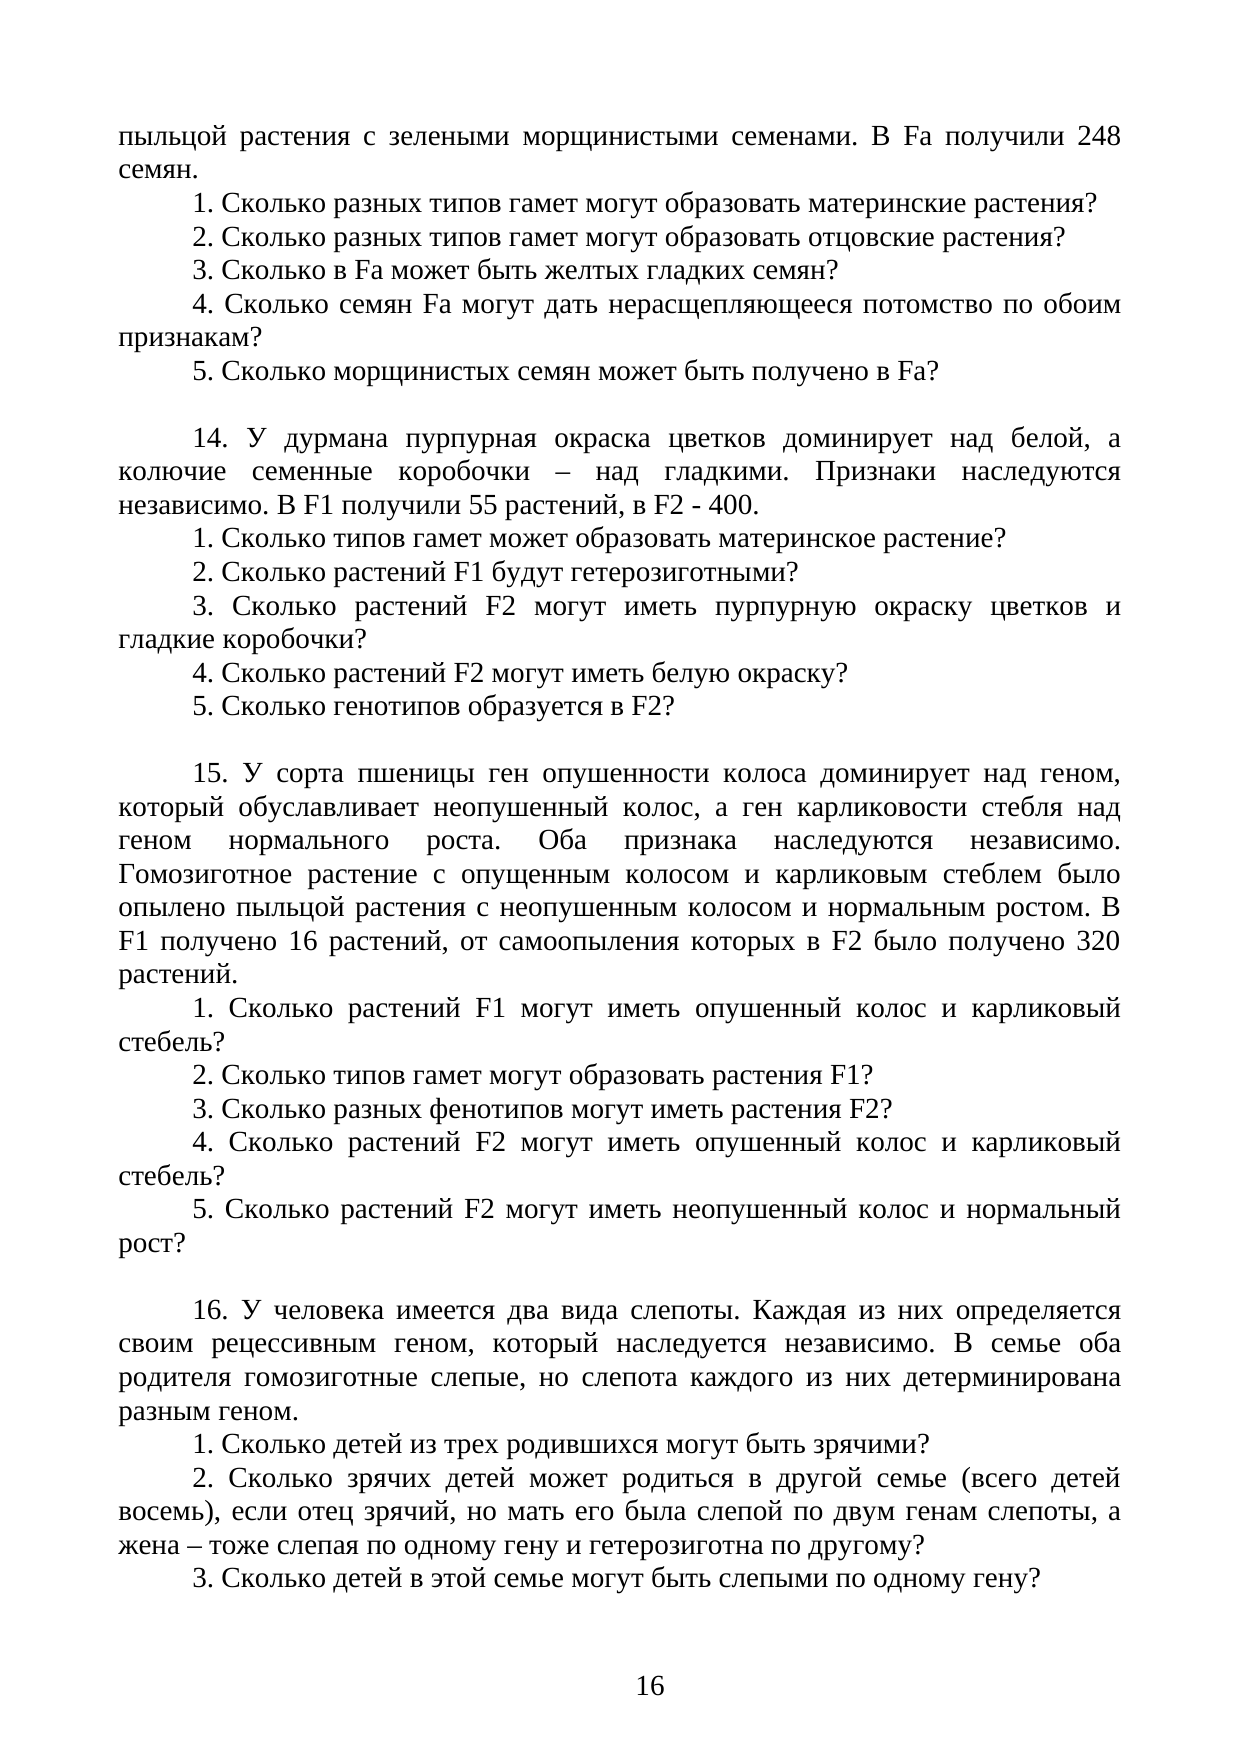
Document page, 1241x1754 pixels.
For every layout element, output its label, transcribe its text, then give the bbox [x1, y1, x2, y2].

text 5. Сколько генотипов образуется в F2? [118, 688, 1122, 722]
text 1. Сколько растений F1 могут иметь опушенный колос и карликовый стебель? [118, 990, 1122, 1057]
text 5. Сколько растений F2 могут иметь неопушенный колос и нормальный рост? [118, 1191, 1122, 1258]
text 14. У дурмана пурпурная окраска цветков доминирует над белой, а колючие семенные коробочки – над гладкими. Признаки наследуются независимо. В F1 получили 55 растений, в F2 - 400. [118, 420, 1122, 521]
text 1. Сколько разных типов гамет могут образовать материнские растения? [118, 185, 1122, 219]
text 3. Сколько в Fа может быть желтых гладких семян? [118, 252, 1122, 286]
text 5. Сколько морщинистых семян может быть получено в Fа? [118, 353, 1122, 386]
text 16. У человека имеется два вида слепоты. Каждая из них определяется своим рецессивным геном, который наследуется независимо. В семье оба родителя гомозиготные слепые, но слепота каждого из них детерминирована разным геном. [118, 1292, 1122, 1426]
text 4. Сколько семян Fа могут дать нерасщепляющееся потомство по обоим признакам? [118, 286, 1122, 353]
text 2. Сколько разных типов гамет могут образовать отцовские растения? [118, 219, 1122, 252]
text 1. Сколько детей из трех родившихся могут быть зрячими? [118, 1426, 1122, 1460]
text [118, 118, 1122, 185]
text 3. Сколько растений F2 могут иметь пурпурную окраску цветков и гладкие коробочки? [118, 588, 1122, 655]
text 1. Сколько типов гамет может образовать материнское растение? [118, 521, 1122, 554]
text 2. Сколько типов гамет могут образовать растения F1? [118, 1057, 1122, 1091]
text 2. Сколько растений F1 будут гетерозиготными? [118, 554, 1122, 588]
text 2. Сколько зрячих детей может родиться в другой семье (всего детей восемь), если отец зрячий, но мать его была слепой по двум генам слепоты, а жена – тоже слепая по одному гену и гетерозиготна по другому? [118, 1460, 1122, 1560]
text 4. Сколько растений F2 могут иметь белую окраску? [118, 655, 1122, 688]
text 15. У сорта пшеницы ген опушенности колоса доминирует над геном, который обуславливает неопушенный колос, а ген карликовости стебля над геном нормального роста. Оба признака наследуются независимо. Гомозиготное растение с опущенным колосом и карликовым стеблем было опылено пыльцой растения с неопушенным колосом и нормальным ростом. В F1 получено 16 растений, от самоопыления которых в F2 было получено 320 растений. [118, 755, 1122, 990]
text 3. Сколько детей в этой семье могут быть слепыми по одному гену? [118, 1560, 1122, 1594]
text 3. Сколько разных фенотипов могут иметь растения F2? [118, 1091, 1122, 1124]
text 4. Сколько растений F2 могут иметь опушенный колос и карликовый стебель? [118, 1124, 1122, 1191]
